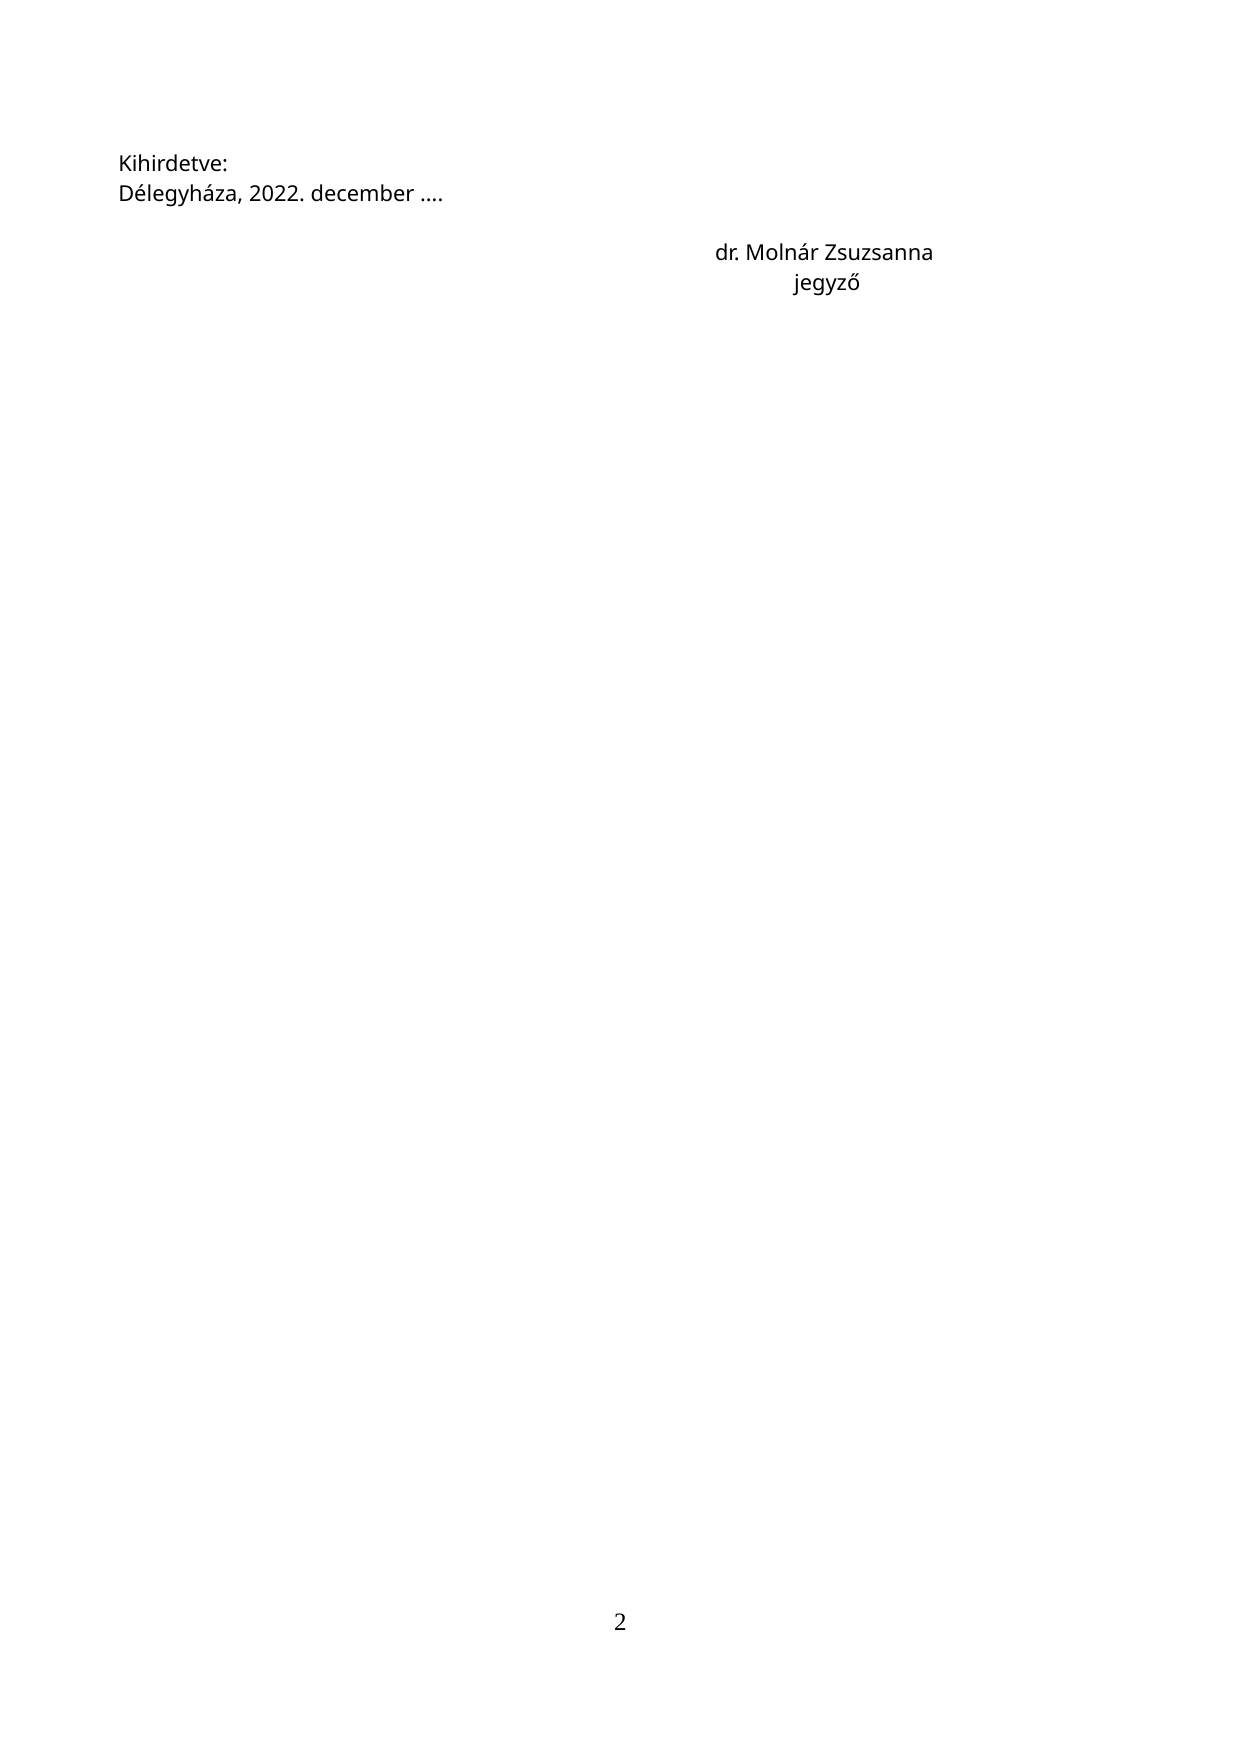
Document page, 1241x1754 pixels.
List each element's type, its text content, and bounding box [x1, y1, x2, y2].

text jegyző [118, 267, 1134, 297]
text dr. Molnár Zsuzsanna [118, 237, 1134, 267]
text Délegyháza, 2022. december …. [118, 178, 1134, 207]
text Kihirdetve: [118, 148, 1134, 178]
